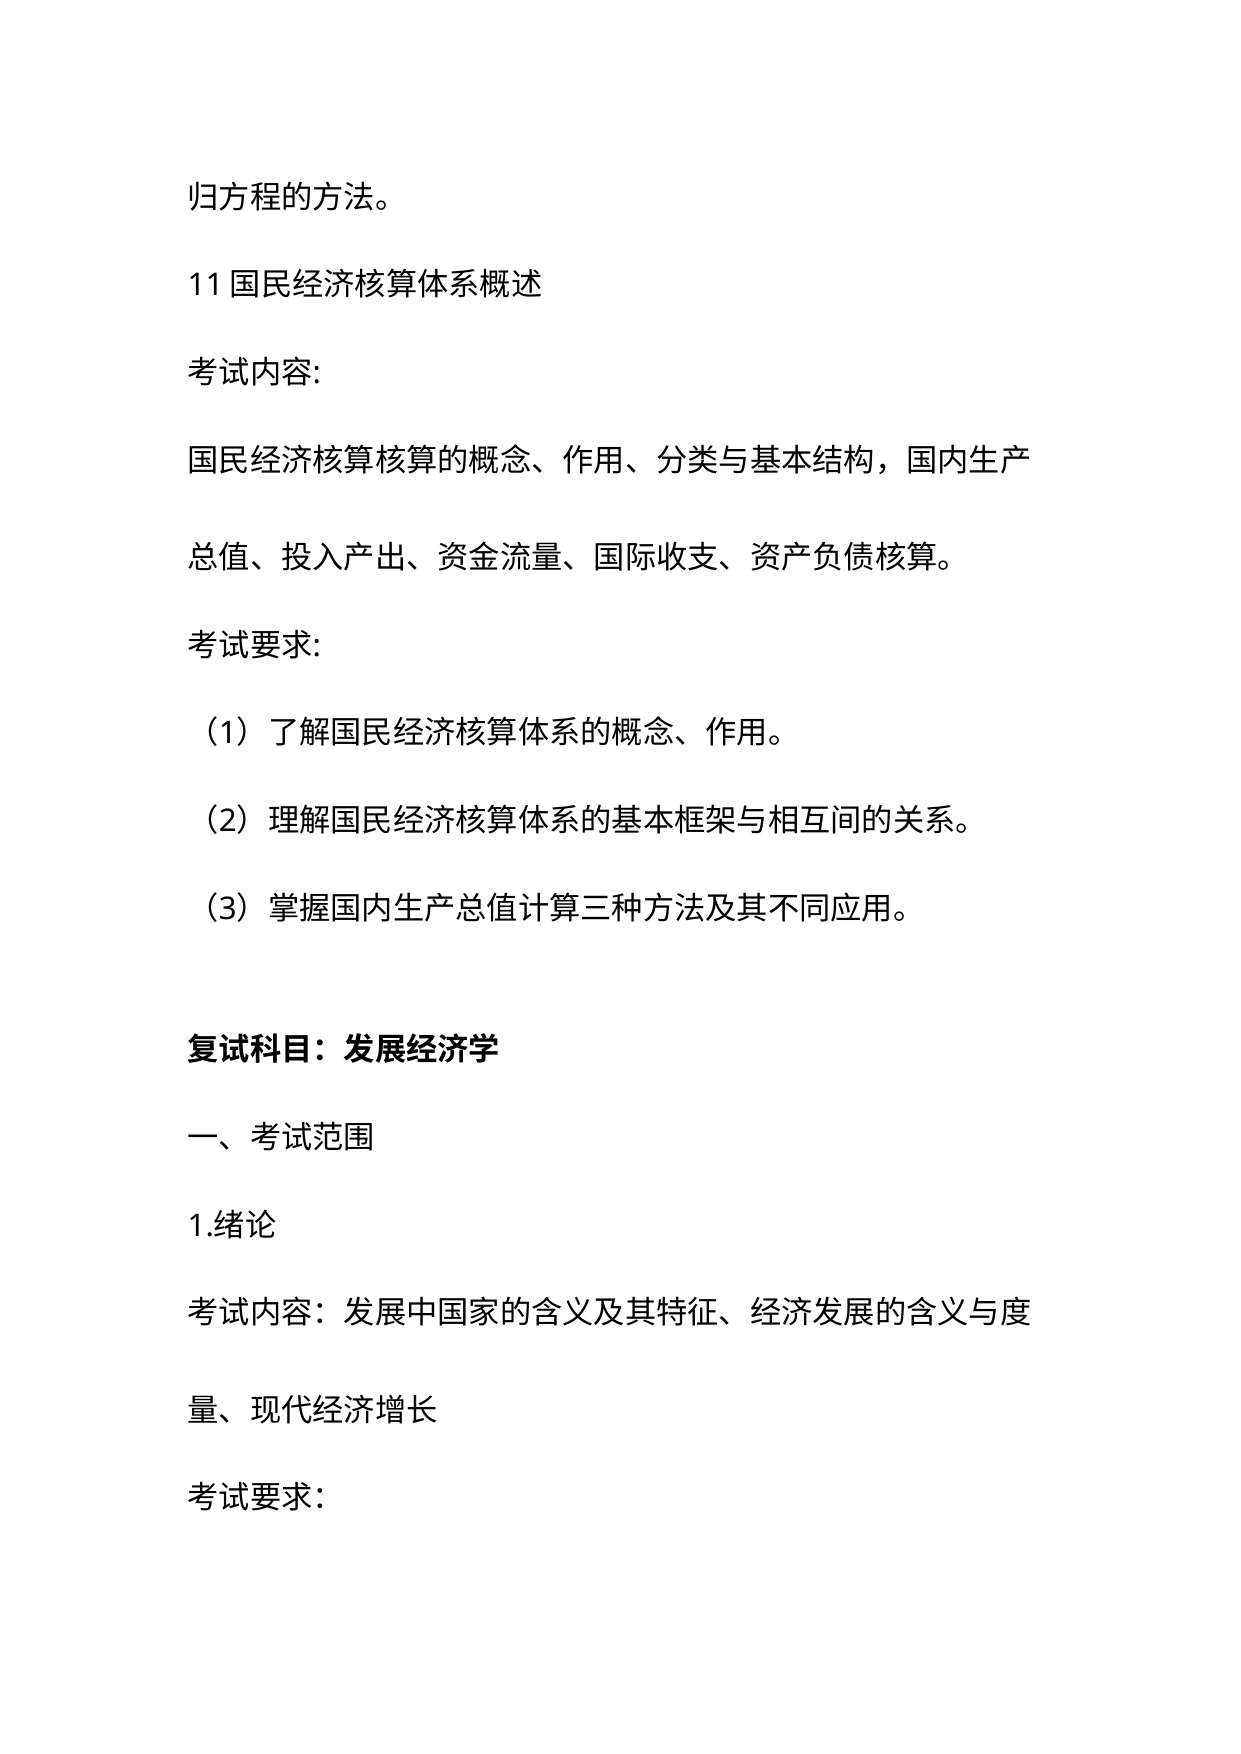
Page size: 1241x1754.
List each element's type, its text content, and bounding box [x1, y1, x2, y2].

text （1）了解国民经济核算体系的概念、作用。 [187, 698, 1053, 763]
text 国民经济核算核算的概念、作用、分类与基本结构，国内生产总值、投入产出、资金流量、国际收支、资产负债核算。 [187, 425, 1053, 587]
text 1.绪论 [187, 1190, 1053, 1255]
text 考试要求: [187, 610, 1053, 675]
text 考试内容: [187, 337, 1053, 402]
text 一、考试范围 [187, 1102, 1053, 1167]
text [187, 162, 1053, 227]
text 考试要求： [187, 1463, 1053, 1528]
text （3）掌握国内生产总值计算三种方法及其不同应用。 [187, 873, 1053, 938]
text 复试科目：发展经济学 [187, 1015, 1053, 1080]
text （2）理解国民经济核算体系的基本框架与相互间的关系。 [187, 786, 1053, 851]
text 考试内容：发展中国家的含义及其特征、经济发展的含义与度量、现代经济增长 [187, 1278, 1053, 1440]
text 11国民经济核算体系概述 [187, 249, 1053, 314]
